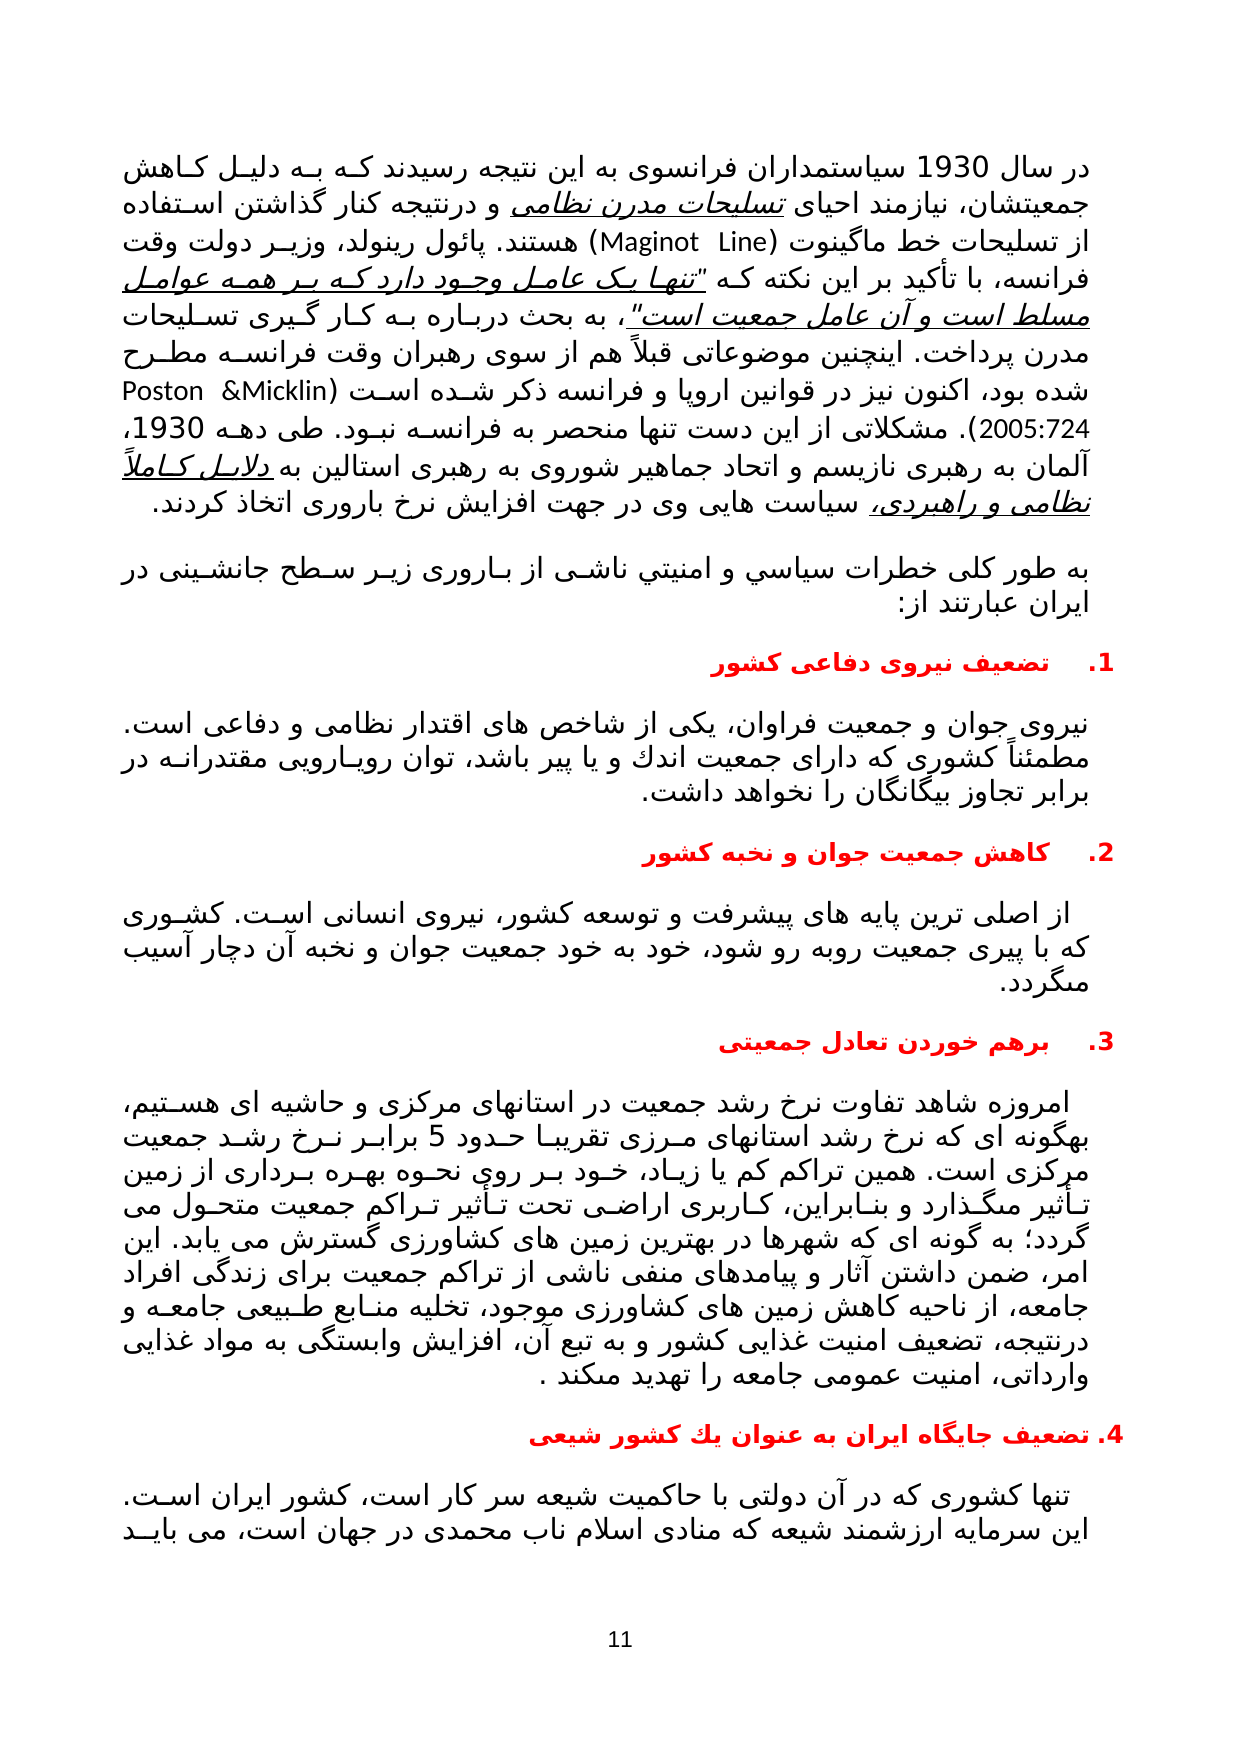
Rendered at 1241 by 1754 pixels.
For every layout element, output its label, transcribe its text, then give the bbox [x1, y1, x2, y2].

text در سال 1930 سیاستمداران فرانسوی به این نتیجه رسیدند که به دلیل کاهش جمعیتشان، نیازمند احیای تسلیحات مدرن نظامی و درنتیجه کنار گذاشتن استفاده از تسلیحات خط ماگینوت (Maginot Line) هستند. پائول رینولد، وزیر دولت وقت فرانسه، با تأکید بر این نکته که "تنها یک عامل وجود دارد که بر همه عوامل مسلط است و آن عامل جمعیت است"، به بحث درباره به کار گیری تسلیحات مدرن پرداخت. اینچنین موضوعاتی قبلاً هم از سوی رهبران وقت فرانسه مطرح شده بود، اکنون نیز در قوانین اروپا و فرانسه ذکر شده است (Poston &Micklin 2005:724). مشکلاتی از این دست تنها منحصر به فرانسه نبود. طی دهه 1930، آلمان به رهبری نازیسم و اتحاد جماهیر شوروی به رهبری استالین به دلایل کاملاً نظامی و راهبردی، سیاست هایی وی در جهت افزایش نرخ باروری اتخاذ کردند. [122, 150, 1090, 519]
list كاهش جمعيت جوان و نخبه كشور [122, 838, 1087, 867]
text به طور کلی خطرات سياسي و امنيتي ناشی از باروری زیر سطح جانشینی در ایران عبارتند از: [122, 551, 1090, 619]
list تضعيف نيروى دفاعى كشور [122, 648, 1087, 678]
text امروزه شاهد تفاوت نرخ رشد جمعيت در استان‏هاى مركزى و حاشيه ‏اى هستيم، به‏گونه ‏اى كه نرخ رشد استان‏هاى مرزى تقريبا حدود 5 برابر نرخ رشد جمعيت مركزى است. همين تراكم كم يا زياد، خود بر روى نحوه بهره ‏بردارى از زمين تأثير مى‏گذارد و بنابراين، كاربرى اراضى تحت تأثير تراكم جمعيت متحول مى‏ گردد؛ به‏ گونه‏ اى كه شهرها در بهترين زمين‏ هاى كشاورزى گسترش مى ‏يابد. اين امر، ضمن داشتن آثار و پيامدهاى منفى ناشى از تراكم جمعيت براى زندگى افراد جامعه، از ناحيه كاهش زمين‏ هاى كشاورزى موجود، تخليه منابع طبيعى جامعه و درنتيجه، تضعيف امنيت غذايى كشور و به ‏تبع آن، افزايش وابستگى به مواد غذايى وارداتى، امنيت عمومى جامعه را تهديد مى‏كند . [122, 1086, 1090, 1391]
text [122, 1479, 1090, 1547]
list برهم خوردن تعادل جمعيتى [122, 1027, 1087, 1056]
list تضعيف جايگاه ايران به ‏عنوان يك كشور شيعى [122, 1420, 1097, 1449]
text نيروى جوان و جمعيت فراوان، يكى از شاخص‏ هاى اقتدار نظامى و دفاعى است. مطمئناً كشورى كه داراى جمعيت اندك و يا پير باشد، توان رويارويى مقتدرانه در برابر تجاوز بيگانگان را نخواهد داشت. [122, 707, 1090, 809]
text از اصلى‏ ترين پايه‏ هاى پيشرفت و توسعه كشور، نيروى انسانى است. كشورى كه با پيرى جمعيت روبه‏ رو شود، خود به خود جمعيت جوان و نخبه آن دچار آسيب مى‏گردد. [122, 896, 1090, 998]
